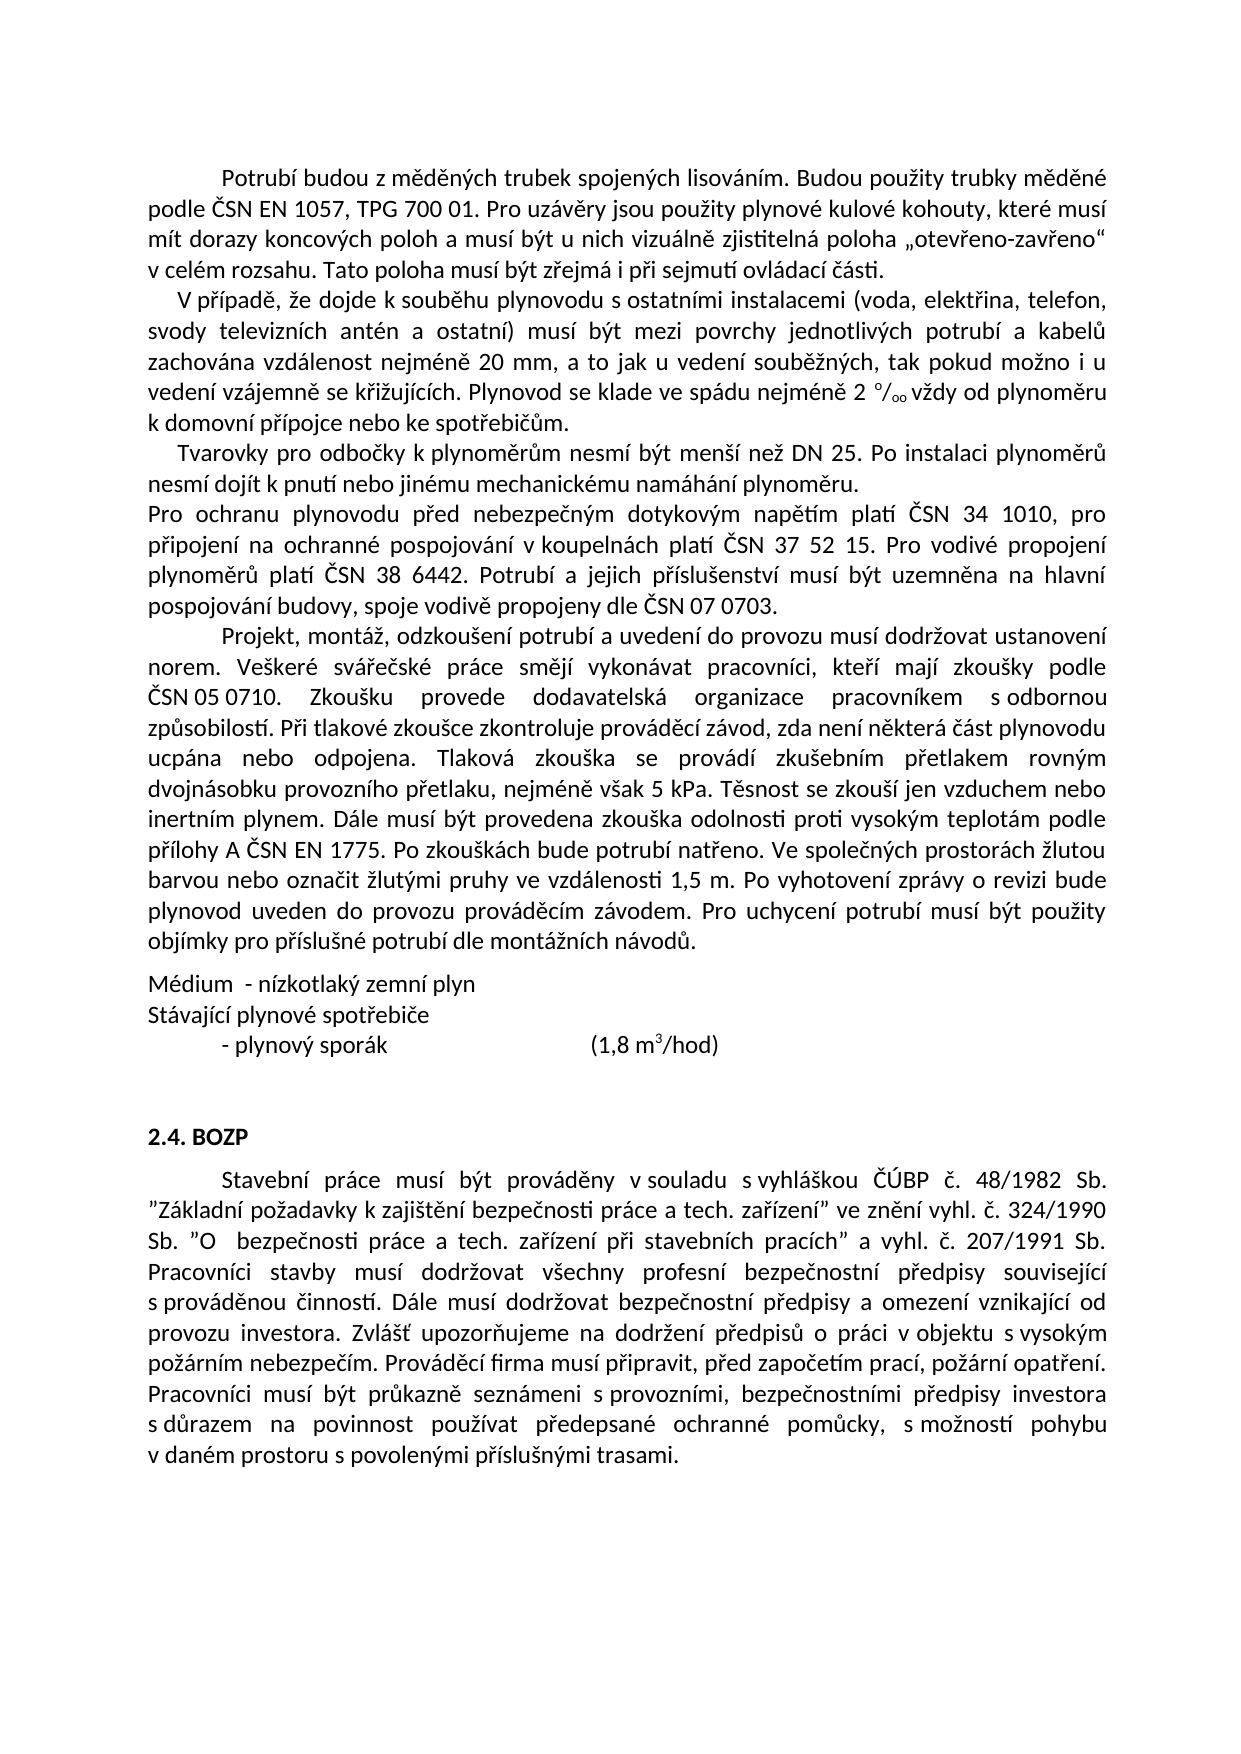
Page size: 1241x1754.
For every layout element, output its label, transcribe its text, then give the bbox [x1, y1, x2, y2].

text Pro ochranu plynovodu před nebezpečným dotykovým napětím platí ČSN 34 1010, pro připojení na ochranné pospojování v koupelnách platí ČSN 37 52 15. Pro vodivé propojení plynoměrů platí ČSN 38 6442. Potrubí a jejich příslušenství musí být uzemněna na hlavní pospojování budovy, spoje vodivě propojeny dle ČSN 07 0703. [148, 498, 1107, 620]
text Potrubí budou z měděných trubek spojených lisováním. Budou použity trubky měděné podle ČSN EN 1057, TPG 700 01. Pro uzávěry jsou použity plynové kulové kohouty, které musí mít dorazy koncových poloh a musí být u nich vizuálně zjistitelná poloha „otevřeno-zavřeno“ v celém rozsahu. Tato poloha musí být zřejmá i při sejmutí ovládací části. [148, 162, 1107, 284]
text Tvarovky pro odbočky k plynoměrům nesmí být menší než DN 25. Po instalaci plynoměrů nesmí dojít k pnutí nebo jinému mechanickému namáhání plynoměru. [148, 437, 1107, 498]
text - plynový sporák (1,8 m3/hod) [148, 1029, 1107, 1060]
text Projekt, montáž, odzkoušení potrubí a uvedení do provozu musí dodržovat ustanovení norem. Veškeré svářečské práce smějí vykonávat pracovníci, kteří mají zkoušky podle ČSN 05 0710. Zkoušku provede dodavatelská organizace pracovníkem s odbornou způsobilostí. Při tlakové zkoušce zkontroluje prováděcí závod, zda není některá část plynovodu ucpána nebo odpojena. Tlaková zkouška se provádí zkušebním přetlakem rovným dvojnásobku provozního přetlaku, nejméně však 5 kPa. Těsnost se zkouší jen vzduchem nebo inertním plynem. Dále musí být provedena zkouška odolnosti proti vysokým teplotám podle přílohy A ČSN EN 1775. Po zkouškách bude potrubí natřeno. Ve společných prostorách žlutou barvou nebo označit žlutými pruhy ve vzdálenosti 1,5 m. Po vyhotovení zprávy o revizi bude plynovod uveden do provozu prováděcím závodem. Pro uchycení potrubí musí být použity objímky pro příslušné potrubí dle montážních návodů. [148, 620, 1107, 956]
text Stávající plynové spotřebiče [148, 999, 1107, 1029]
text V případě, že dojde k souběhu plynovodu s ostatními instalacemi (voda, elektřina, telefon, svody televizních antén a ostatní) musí být mezi povrchy jednotlivých potrubí a kabelů zachována vzdálenost nejméně 20 mm, a to jak u vedení souběžných, tak pokud možno i u vedení vzájemně se křižujících. Plynovod se klade ve spádu nejméně 2 o/oo vždy od plynoměru k domovní přípojce nebo ke spotřebičům. [148, 284, 1107, 437]
text Médium - nízkotlaký zemní plyn [148, 968, 1107, 999]
text Stavební práce musí být prováděny v souladu s vyhláškou ČÚBP č. 48/1982 Sb. ”Základní požadavky k zajištění bezpečnosti práce a tech. zařízení” ve znění vyhl. č. 324/1990 Sb. ”O bezpečnosti práce a tech. zařízení při stavebních pracích” a vyhl. č. 207/1991 Sb. Pracovníci stavby musí dodržovat všechny profesní bezpečnostní předpisy související s prováděnou činností. Dále musí dodržovat bezpečnostní předpisy a omezení vznikající od provozu investora. Zvlášť upozorňujeme na dodržení předpisů o práci v objektu s vysokým požárním nebezpečím. Prováděcí firma musí připravit, před započetím prací, požární opatření. Pracovníci musí být průkazně seznámeni s provozními, bezpečnostními předpisy investora s důrazem na povinnost používat předepsané ochranné pomůcky, s možností pohybu v daném prostoru s povolenými příslušnými trasami. [148, 1164, 1107, 1469]
text 2.4. BOZP [148, 1121, 1107, 1152]
